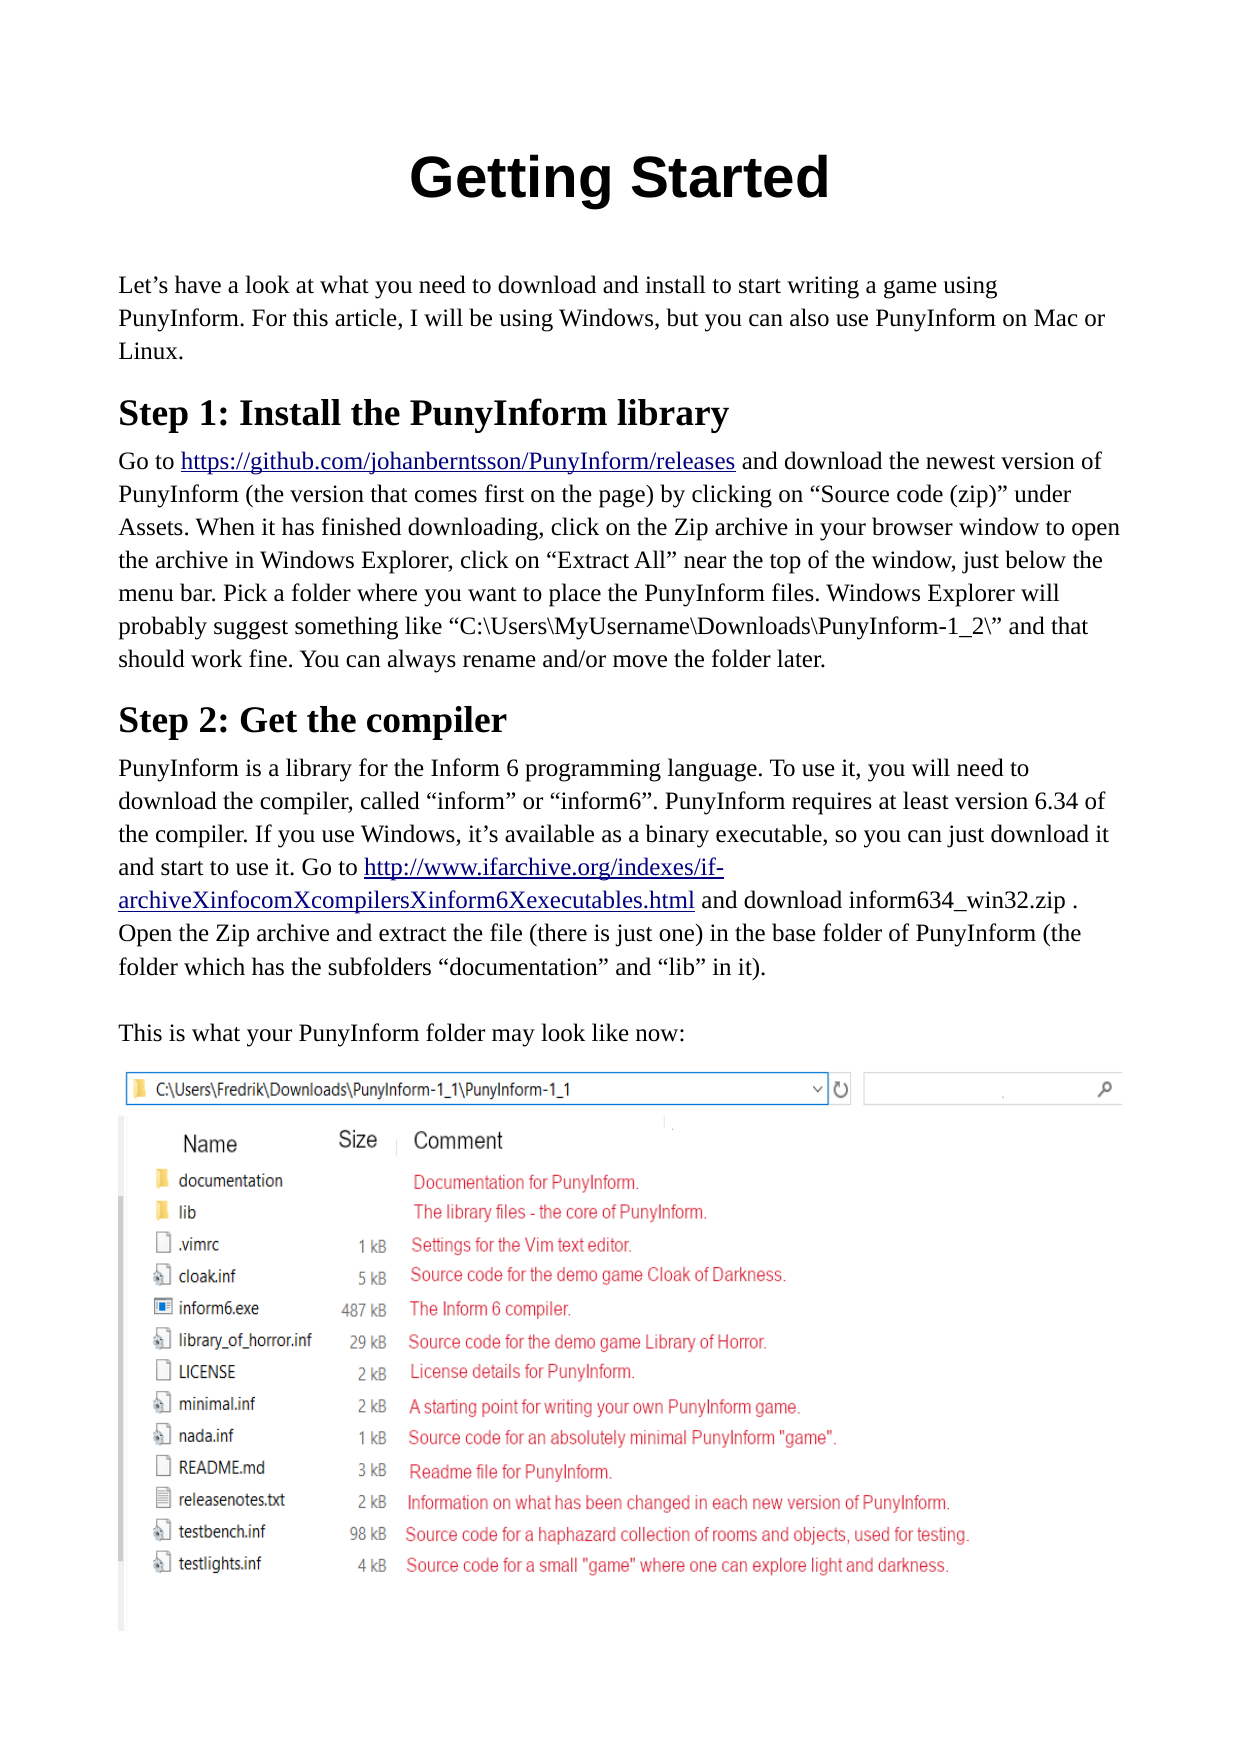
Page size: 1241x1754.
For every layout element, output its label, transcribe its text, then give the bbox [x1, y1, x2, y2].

subtitle Step 2: Get the compiler [118, 698, 1122, 741]
picture [118, 1065, 1123, 1631]
subtitle Step 1: Install the PunyInform library [118, 390, 1122, 433]
text PunyInform is a library for the Inform 6 programming language. To use it, you will need to download the compiler, called “inform” or “inform6”. PunyInform requires at least version 6.34 of the compiler. If you use Windows, it’s available as a binary executable, so you can just download it and start to use it. Go to http://www.ifarchive.org/indexes/if-archiveXinfocomXcompilersXinform6Xexecutables.html and download inform634_win32.zip . Open the Zip archive and extract the file (there is just one) in the base folder of PunyInform (the folder which has the subfolders “documentation” and “lib” in it). This is what your PunyInform folder may look like now: [118, 753, 1122, 1046]
text Go to https://github.com/johanberntsson/PunyInform/releases and download the newest version of PunyInform (the version that comes first on the page) by clicking on “Source code (zip)” under Assets. When it has finished downloading, click on the Zip archive in your browser window to open the archive in Windows Explorer, click on “Extract All” near the top of the window, just below the menu bar. Pick a folder where you want to place the PunyInform files. Windows Explorer will probably suggest something like “C:\Users\MyUsername\Downloads\PunyInform-1_2\” and that should work fine. You can always rename and/or move the folder later. [118, 446, 1122, 673]
title Getting Started [118, 143, 1122, 210]
text Let’s have a look at what you need to download and install to start writing a game using PunyInform. For this article, I will be using Windows, but you can also use PunyInform on Mac or Linux. [118, 270, 1122, 365]
